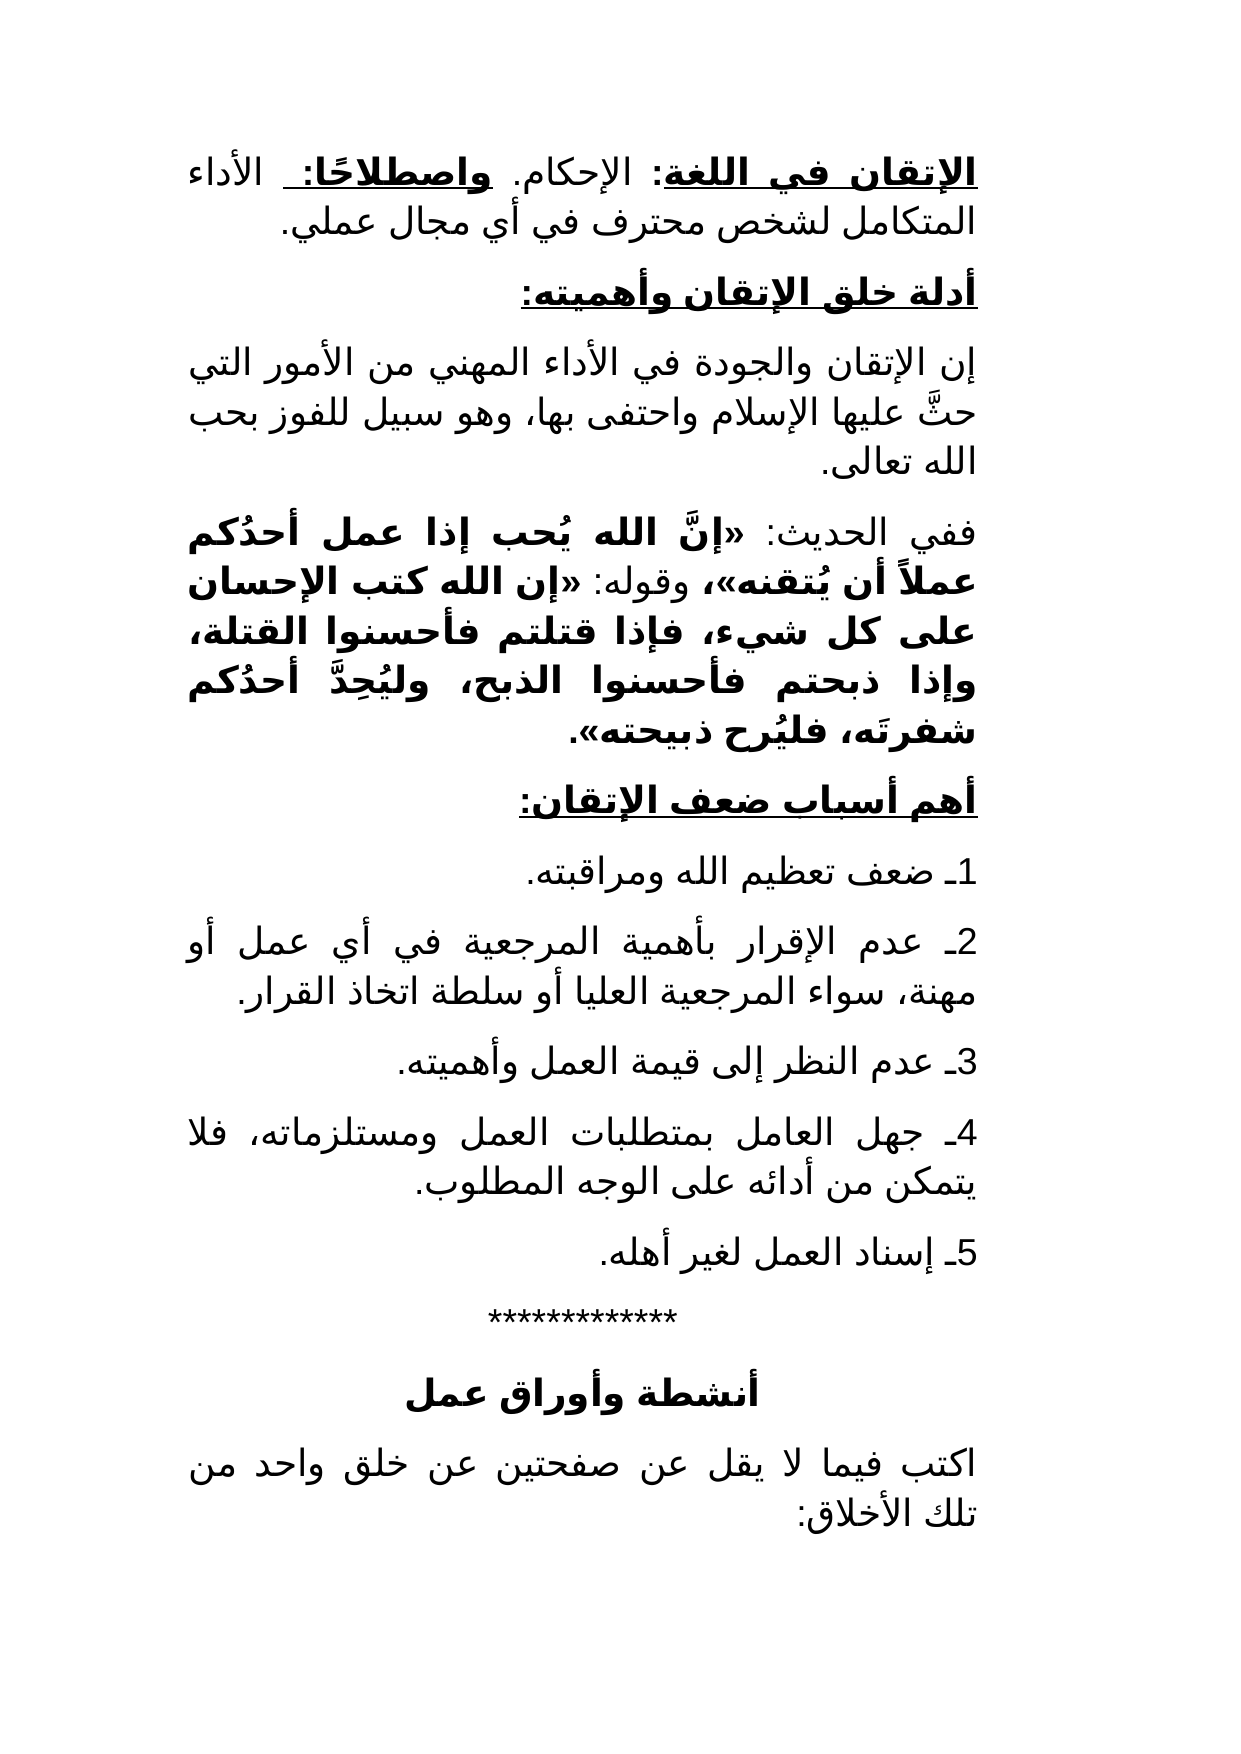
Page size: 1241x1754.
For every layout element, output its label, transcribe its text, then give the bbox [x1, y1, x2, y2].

text 5ـ إسناد العمل لغير أهله. [187, 1230, 978, 1273]
text 1ـ ضعف تعظيم الله ومراقبته. [187, 849, 978, 892]
text الإتقان في اللغة: الإحكام. واصطلاحًا: الأداء المتكامل لشخص محترف في أي مجال عملي. [187, 150, 978, 243]
text ففي الحديث: «إنَّ الله يُحب إذا عمل أحدُكم عملاً أن يُتقنه»، وقوله: «إن الله كتب الإحسان على كل شيء، فإذا قتلتم فأحسنوا القتلة، وإذا ذبحتم فأحسنوا الذبح، وليُحِدَّ أحدُكم شفرتَه، فليُرح ذبيحته». [187, 510, 978, 751]
text أدلة خلق الإتقان وأهميته: [187, 270, 978, 313]
text 2ـ عدم الإقرار بأهمية المرجعية في أي عمل أو مهنة، سواء المرجعية العليا أو سلطة اتخاذ القرار. [187, 919, 978, 1012]
text أنشطة وأوراق عمل [187, 1371, 978, 1414]
text ************* [187, 1300, 978, 1343]
text 3ـ عدم النظر إلى قيمة العمل وأهميته. [187, 1039, 978, 1083]
text 4ـ جهل العامل بمتطلبات العمل ومستلزماته، فلا يتمكن من أدائه على الوجه المطلوب. [187, 1110, 978, 1203]
text إن الإتقان والجودة في الأداء المهني من الأمور التي حثَّ عليها الإسلام واحتفى بها، وهو سبيل للفوز بحب الله تعالى. [187, 340, 978, 483]
text اكتب فيما لا يقل عن صفحتين عن خلق واحد من تلك الأخلاق: [187, 1441, 978, 1534]
text أهم أسباب ضعف الإتقان: [187, 779, 978, 822]
